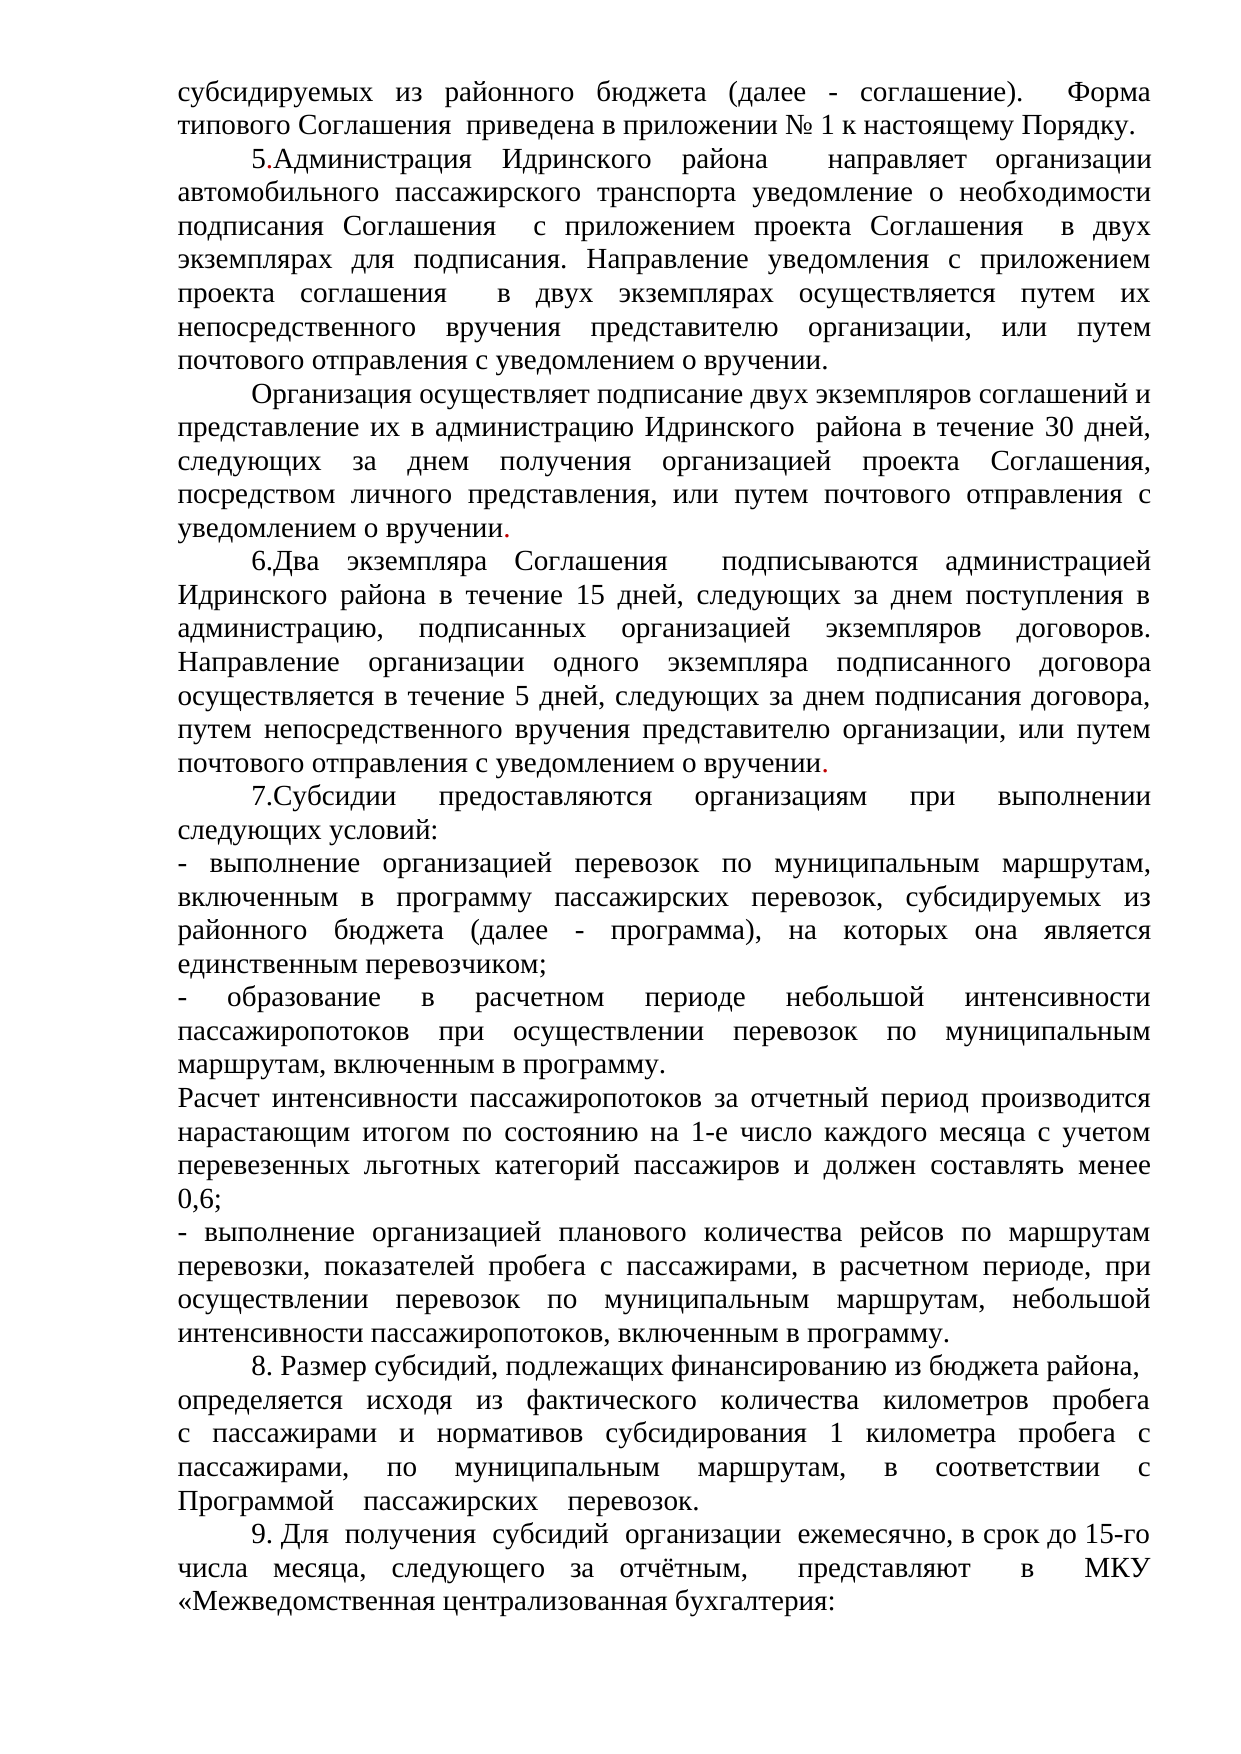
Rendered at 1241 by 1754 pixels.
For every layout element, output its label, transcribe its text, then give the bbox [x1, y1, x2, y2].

text 7.Субсидии предоставляются организациям при выполнении следующих условий: [177, 778, 1152, 845]
text Организация осуществляет подписание двух экземпляров соглашений и представление их в администрацию Идринского района в течение 30 дней, следующих за днем получения организацией проекта Соглашения, посредством личного представления, или путем почтового отправления с уведомлением о вручении. [177, 376, 1152, 543]
text 5.Администрация Идринского района направляет организации автомобильного пассажирского транспорта уведомление о необходимости подписания Соглашения с приложением проекта Соглашения в двух экземплярах для подписания. Направление уведомления с приложением проекта соглашения в двух экземплярах осуществляется путем их непосредственного вручения представителю организации, или путем почтового отправления с уведомлением о вручении. [177, 141, 1152, 376]
text 6.Два экземпляра Соглашения подписываются администрацией Идринского района в течение 15 дней, следующих за днем поступления в администрацию, подписанных организацией экземпляров договоров. Направление организации одного экземпляра подписанного договора осуществляется в течение 5 дней, следующих за днем подписания договора, путем непосредственного вручения представителю организации, или путем почтового отправления с уведомлением о вручении. [177, 543, 1152, 778]
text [177, 74, 1152, 141]
text 9. Для получения субсидий организации ежемесячно, в срок до 15-го числа месяца, следующего за отчётным, представляют в МКУ «Межведомственная централизованная бухгалтерия: [177, 1516, 1152, 1617]
text Расчет интенсивности пассажиропотоков за отчетный период производится нарастающим итогом по состоянию на 1-е число каждого месяца с учетом перевезенных льготных категорий пассажиров и должен составлять менее 0,6; [177, 1080, 1152, 1214]
text 8. Размер субсидий, подлежащих финансированию из бюджета района, [177, 1348, 1152, 1382]
text определяется исходя из фактического количества километров пробега с пассажирами и нормативов субсидирования 1 километра пробега с пассажирами, по муниципальным маршрутам, в соответствии с Программой пассажирских перевозок. [177, 1382, 1152, 1516]
text - образование в расчетном периоде небольшой интенсивности пассажиропотоков при осуществлении перевозок по муниципальным маршрутам, включенным в программу. [177, 979, 1152, 1080]
text - выполнение организацией планового количества рейсов по маршрутам перевозки, показателей пробега с пассажирами, в расчетном периоде, при осуществлении перевозок по муниципальным маршрутам, небольшой интенсивности пассажиропотоков, включенным в программу. [177, 1214, 1152, 1348]
text - выполнение организацией перевозок по муниципальным маршрутам, включенным в программу пассажирских перевозок, субсидируемых из районного бюджета (далее - программа), на которых она является единственным перевозчиком; [177, 845, 1152, 979]
